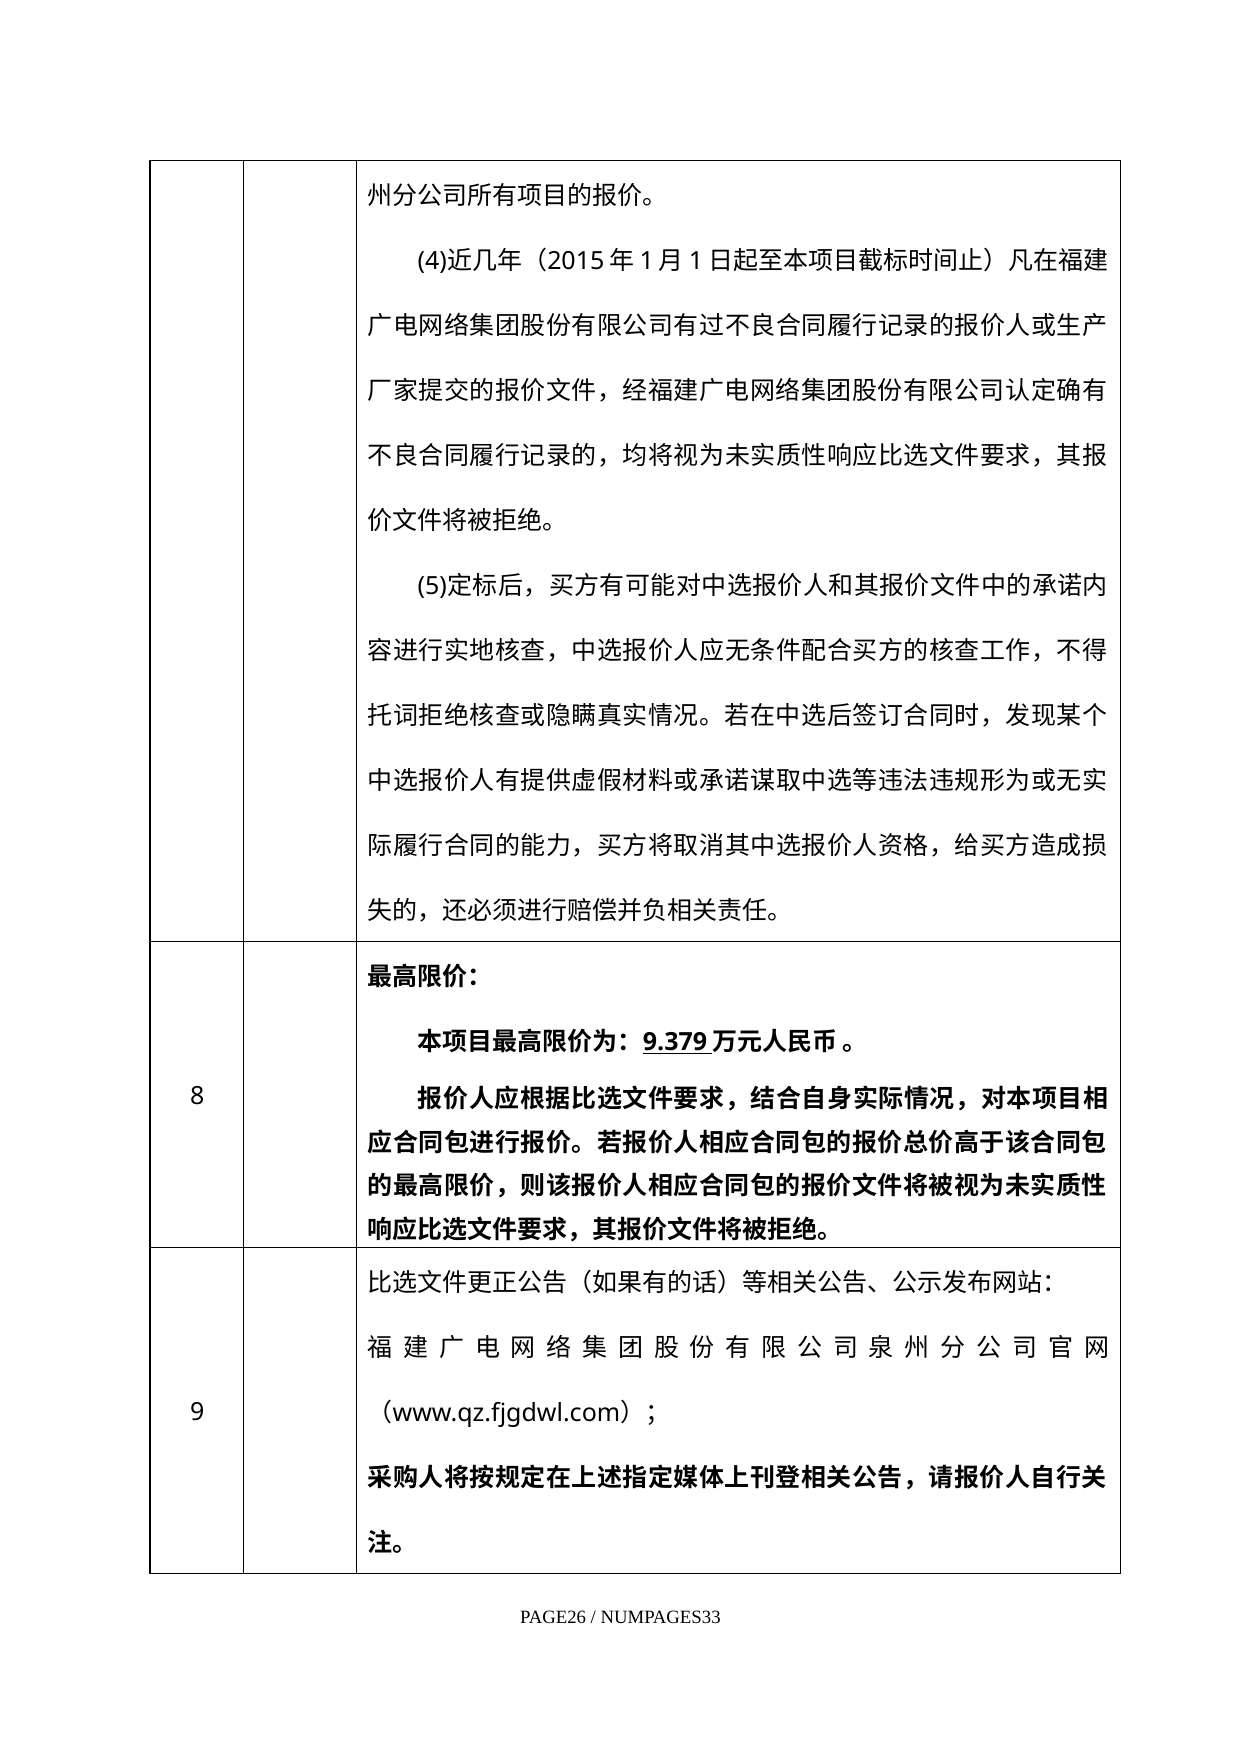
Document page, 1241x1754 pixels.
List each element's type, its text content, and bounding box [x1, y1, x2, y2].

table_cell [244, 942, 356, 1247]
table_cell 比选文件更正公告（如果有的话）等相关公告、公示发布网站： 福建广电网络集团股份有限公司泉州分公司官网（www.qz.fjgdwl.com）； 采购人将按规定在上述指定媒体上刊登相关公告，请报价人自行关注。 [357, 1248, 1120, 1573]
table_cell [244, 161, 356, 941]
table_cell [357, 161, 1120, 941]
table_cell 最高限价： 本项目最高限价为：9.379万元人民币 。 报价人应根据比选文件要求，结合自身实际情况，对本项目相应合同包进行报价。若报价人相应合同包的报价总价高于该合同包的最高限价，则该报价人相应合同包的报价文件将被视为未实质性响应比选文件要求，其报价文件将被拒绝。 [357, 942, 1120, 1247]
table_cell 8 [151, 942, 243, 1247]
table_cell [244, 1248, 356, 1573]
table_cell 9 [151, 1248, 243, 1573]
table_cell 7 [151, 161, 243, 941]
